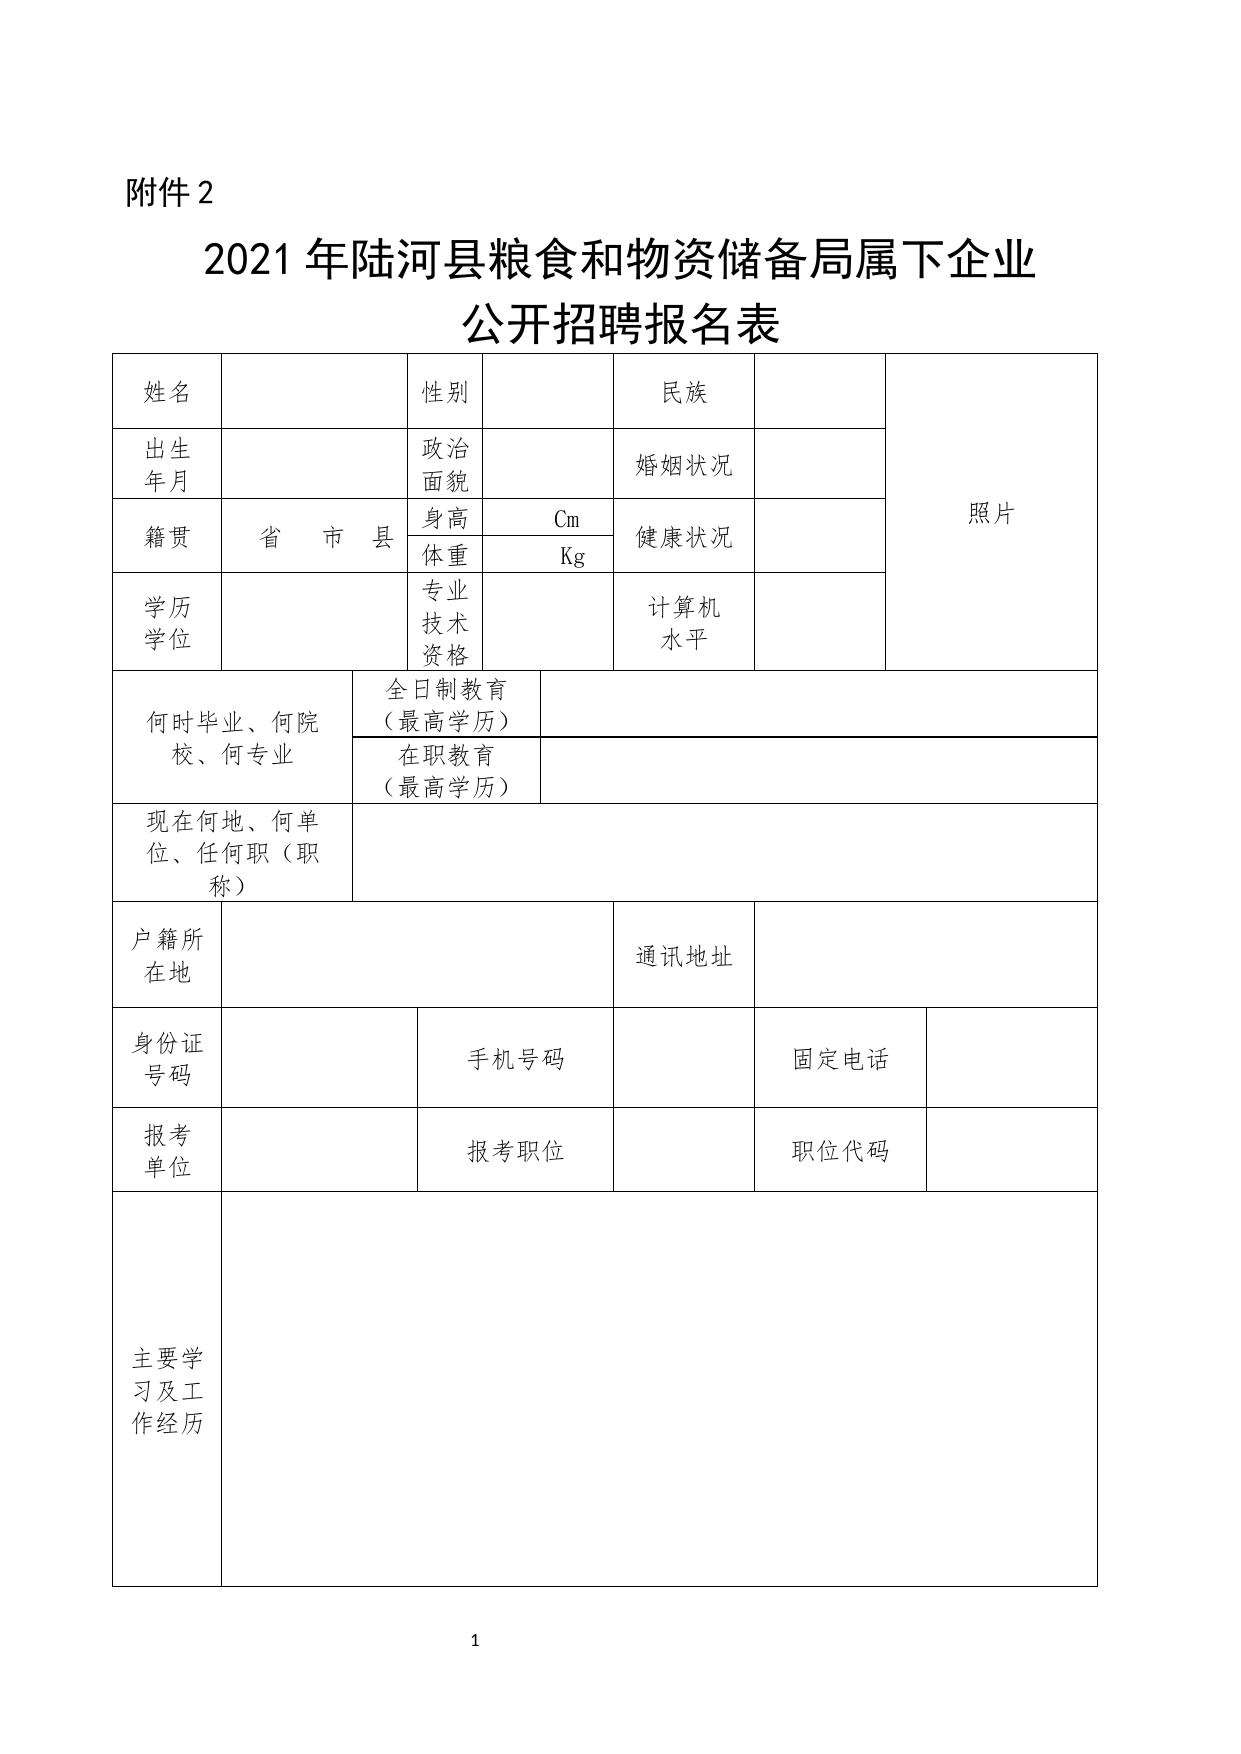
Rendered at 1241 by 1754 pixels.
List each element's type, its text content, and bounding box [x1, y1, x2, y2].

table_header [755, 354, 885, 428]
table_cell 学历 学位 [113, 573, 221, 670]
table_header 民族 [614, 354, 754, 428]
table_cell [222, 1108, 417, 1191]
table_cell [614, 1108, 754, 1191]
table_cell 政治面貌 [408, 429, 482, 498]
table_cell [222, 902, 613, 1007]
table_header 性别 [408, 354, 482, 428]
table_cell 籍贯 [113, 499, 221, 572]
table_cell 婚姻状况 [614, 429, 754, 498]
table_cell 省 市 县 [222, 499, 407, 572]
table_cell 身高 [408, 499, 482, 535]
table_cell [222, 573, 407, 670]
list 附件2 [124, 158, 1116, 223]
table_cell [755, 902, 1097, 1007]
table_header 照片 [886, 354, 1097, 670]
table_cell 户籍所在地 [113, 902, 221, 1007]
table_cell [927, 1008, 1097, 1107]
table_cell 职位代码 [755, 1108, 926, 1191]
table_header [222, 354, 407, 428]
table_cell [614, 1008, 754, 1107]
table_cell Cm [483, 499, 613, 535]
table_cell [222, 1192, 1097, 1586]
table_header [483, 354, 613, 428]
table_cell 体重 [408, 536, 482, 572]
table_cell 主要学习及工作经历 [113, 1192, 221, 1586]
table_cell [483, 429, 613, 498]
table_cell [755, 429, 885, 498]
table_cell 现在何地、何单位、任何职（职称） [113, 804, 352, 901]
table_cell [927, 1108, 1097, 1191]
table_cell 固定电话 [755, 1008, 926, 1107]
table_cell [222, 429, 407, 498]
table_cell [755, 499, 885, 572]
table_cell 通讯地址 [614, 902, 754, 1007]
table_cell 报考 单位 [113, 1108, 221, 1191]
table_cell [222, 1008, 417, 1107]
table_cell 计算机 水平 [614, 573, 754, 670]
table_cell [755, 573, 885, 670]
table_cell [353, 804, 1097, 901]
table_cell 身份证号码 [113, 1008, 221, 1107]
list 公开招聘报名表 [124, 288, 1116, 353]
table_cell 出生 年月 [113, 429, 221, 498]
table_header 姓名 [113, 354, 221, 428]
table_cell Kg [483, 536, 613, 572]
table_cell 专业技术资格 [408, 573, 482, 670]
table_cell 全日制教育 （最高学历） [353, 671, 540, 736]
table_cell 手机号码 [418, 1008, 613, 1107]
table_cell 在职教育 （最高学历） [353, 738, 540, 802]
table_cell 报考职位 [418, 1108, 613, 1191]
table_cell 何时毕业、何院校、何专业 [113, 671, 352, 802]
table_cell [483, 573, 613, 670]
table_cell 健康状况 [614, 499, 754, 572]
list 2021年陆河县粮食和物资储备局属下企业 [124, 223, 1116, 288]
table_cell [541, 738, 1097, 802]
table_cell [541, 671, 1097, 736]
